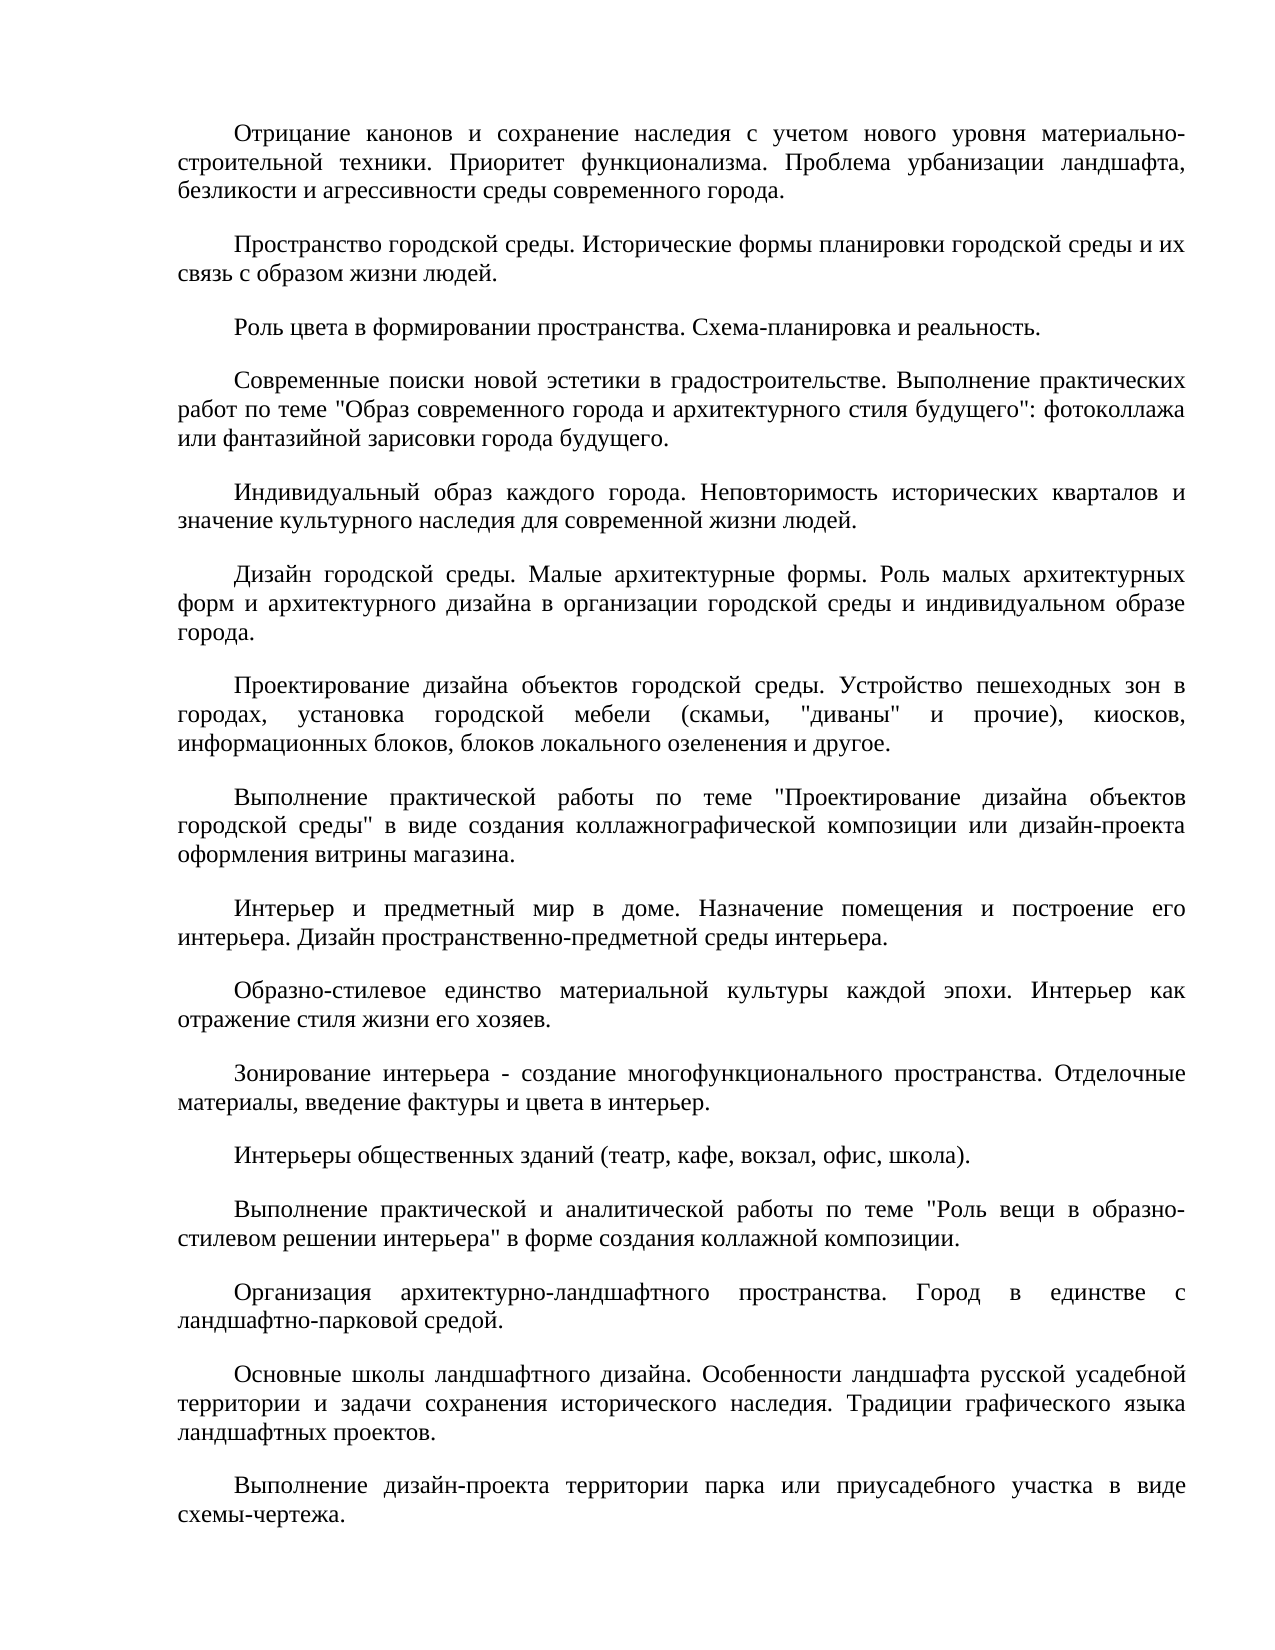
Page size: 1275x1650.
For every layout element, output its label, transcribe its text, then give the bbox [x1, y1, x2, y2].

text Современные поиски новой эстетики в градостроительстве. Выполнение практических работ по теме "Образ современного города и архитектурного стиля будущего": фотоколлажа или фантазийной зарисовки города будущего. [177, 366, 1186, 452]
text Организация архитектурно-ландшафтного пространства. Город в единстве с ландшафтно-парковой средой. [177, 1277, 1186, 1334]
text Дизайн городской среды. Малые архитектурные формы. Роль малых архитектурных форм и архитектурного дизайна в организации городской среды и индивидуальном образе города. [177, 559, 1186, 646]
text Интерьер и предметный мир в доме. Назначение помещения и построение его интерьера. Дизайн пространственно-предметной среды интерьера. [177, 893, 1186, 951]
text Индивидуальный образ каждого города. Неповторимость исторических кварталов и значение культурного наследия для современной жизни людей. [177, 477, 1186, 534]
text Отрицание канонов и сохранение наследия с учетом нового уровня материально-строительной техники. Приоритет функционализма. Проблема урбанизации ландшафта, безликости и агрессивности среды современного города. [177, 118, 1186, 204]
text Зонирование интерьера - создание многофункционального пространства. Отделочные материалы, введение фактуры и цвета в интерьер. [177, 1058, 1186, 1116]
text Роль цвета в формировании пространства. Схема-планировка и реальность. [177, 312, 1186, 341]
text Выполнение дизайн-проекта территории парка или приусадебного участка в виде схемы-чертежа. [177, 1471, 1186, 1528]
text Пространство городской среды. Исторические формы планировки городской среды и их связь с образом жизни людей. [177, 229, 1186, 287]
text Интерьеры общественных зданий (театр, кафе, вокзал, офис, школа). [177, 1141, 1186, 1169]
text Основные школы ландшафтного дизайна. Особенности ландшафта русской усадебной территории и задачи сохранения исторического наследия. Традиции графического языка ландшафтных проектов. [177, 1359, 1186, 1446]
text Выполнение практической и аналитической работы по теме "Роль вещи в образно-стилевом решении интерьера" в форме создания коллажной композиции. [177, 1194, 1186, 1252]
text Проектирование дизайна объектов городской среды. Устройство пешеходных зон в городах, установка городской мебели (скамьи, "диваны" и прочие), киосков, информационных блоков, блоков локального озеленения и другое. [177, 671, 1186, 757]
text Выполнение практической работы по теме "Проектирование дизайна объектов городской среды" в виде создания коллажнографической композиции или дизайн-проекта оформления витрины магазина. [177, 782, 1186, 868]
text Образно-стилевое единство материальной культуры каждой эпохи. Интерьер как отражение стиля жизни его хозяев. [177, 976, 1186, 1033]
